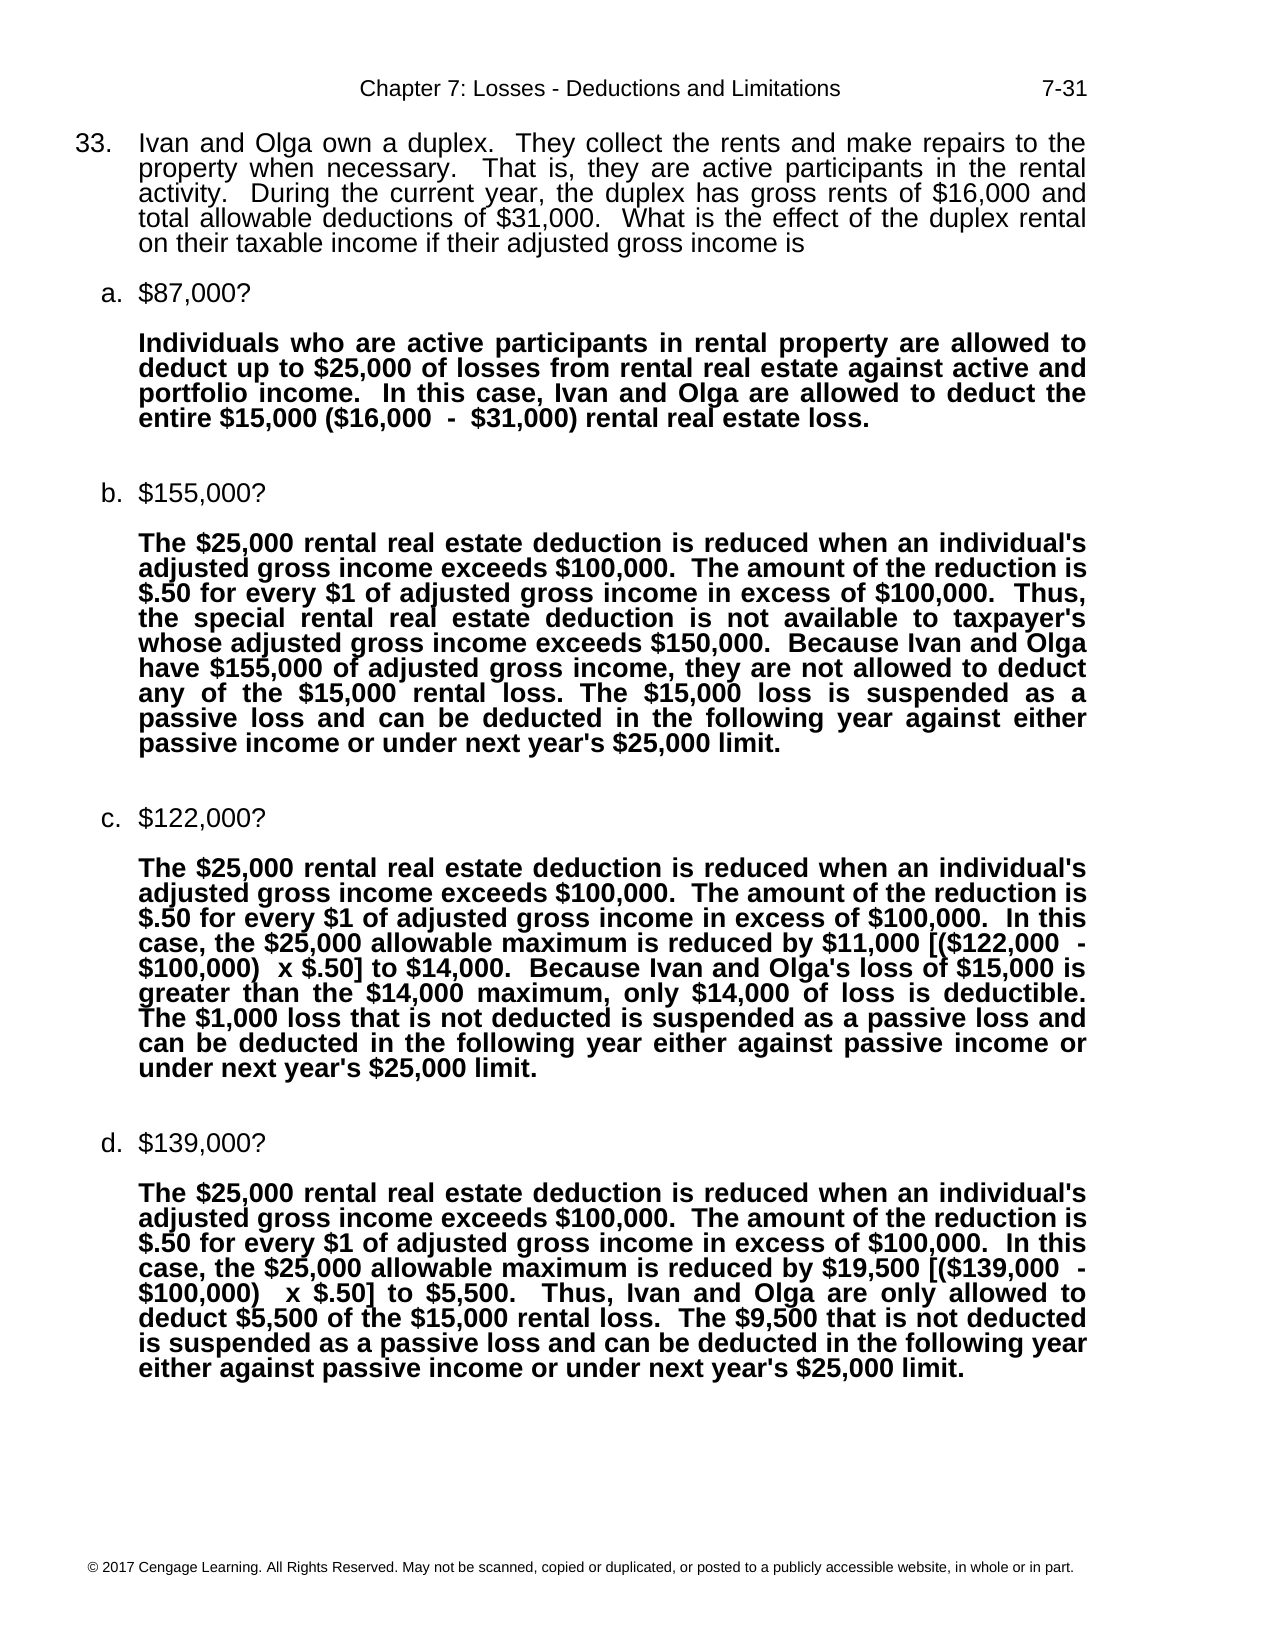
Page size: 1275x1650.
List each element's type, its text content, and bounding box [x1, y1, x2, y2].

text 33. Ivan and Olga own a duplex. They collect the rents and make repairs to the property when necessary. That is, they are active participants in the rental activity. During the current year, the duplex has gross rents of $16,000 and total allowable deductions of $31,000. What is the effect of the duplex rental on their taxable income if their adjusted gross income is [75, 132, 1087, 257]
text The $25,000 rental real estate deduction is reduced when an individual's adjusted gross income exceeds $100,000. The amount of the reduction is $.50 for every $1 of adjusted gross income in excess of $100,000. In this case, the $25,000 allowable maximum is reduced by $11,000 [($122,000 - $100,000) x $.50] to $14,000. Because Ivan and Olga's loss of $15,000 is greater than the $14,000 maximum, only $14,000 of loss is deductible. The $1,000 loss that is not deducted is suspended as a passive loss and can be deducted in the following year either against passive income or under next year's $25,000 limit. [75, 857, 1087, 1082]
text Individuals who are active participants in rental property are allowed to deduct up to $25,000 of losses from rental real estate against active and portfolio income. In this case, Ivan and Olga are allowed to deduct the entire $15,000 ($16,000 - $31,000) rental real estate loss. [75, 332, 1087, 432]
text b. $155,000? [101, 482, 1087, 507]
text d. $139,000? [101, 1132, 1087, 1157]
text a. $87,000? [101, 282, 1087, 307]
text The $25,000 rental real estate deduction is reduced when an individual's adjusted gross income exceeds $100,000. The amount of the reduction is $.50 for every $1 of adjusted gross income in excess of $100,000. Thus, the special rental real estate deduction is not available to taxpayer's whose adjusted gross income exceeds $150,000. Because Ivan and Olga have $155,000 of adjusted gross income, they are not allowed to deduct any of the $15,000 rental loss. The $15,000 loss is suspended as a passive loss and can be deducted in the following year against either passive income or under next year's $25,000 limit. [75, 532, 1087, 757]
text The $25,000 rental real estate deduction is reduced when an individual's adjusted gross income exceeds $100,000. The amount of the reduction is $.50 for every $1 of adjusted gross income in excess of $100,000. In this case, the $25,000 allowable maximum is reduced by $19,500 [($139,000 - $100,000) x $.50] to $5,500. Thus, Ivan and Olga are only allowed to deduct $5,500 of the $15,000 rental loss. The $9,500 that is not deducted is suspended as a passive loss and can be deducted in the following year either against passive income or under next year's $25,000 limit. [75, 1182, 1087, 1382]
text c. $122,000? [101, 807, 1087, 832]
